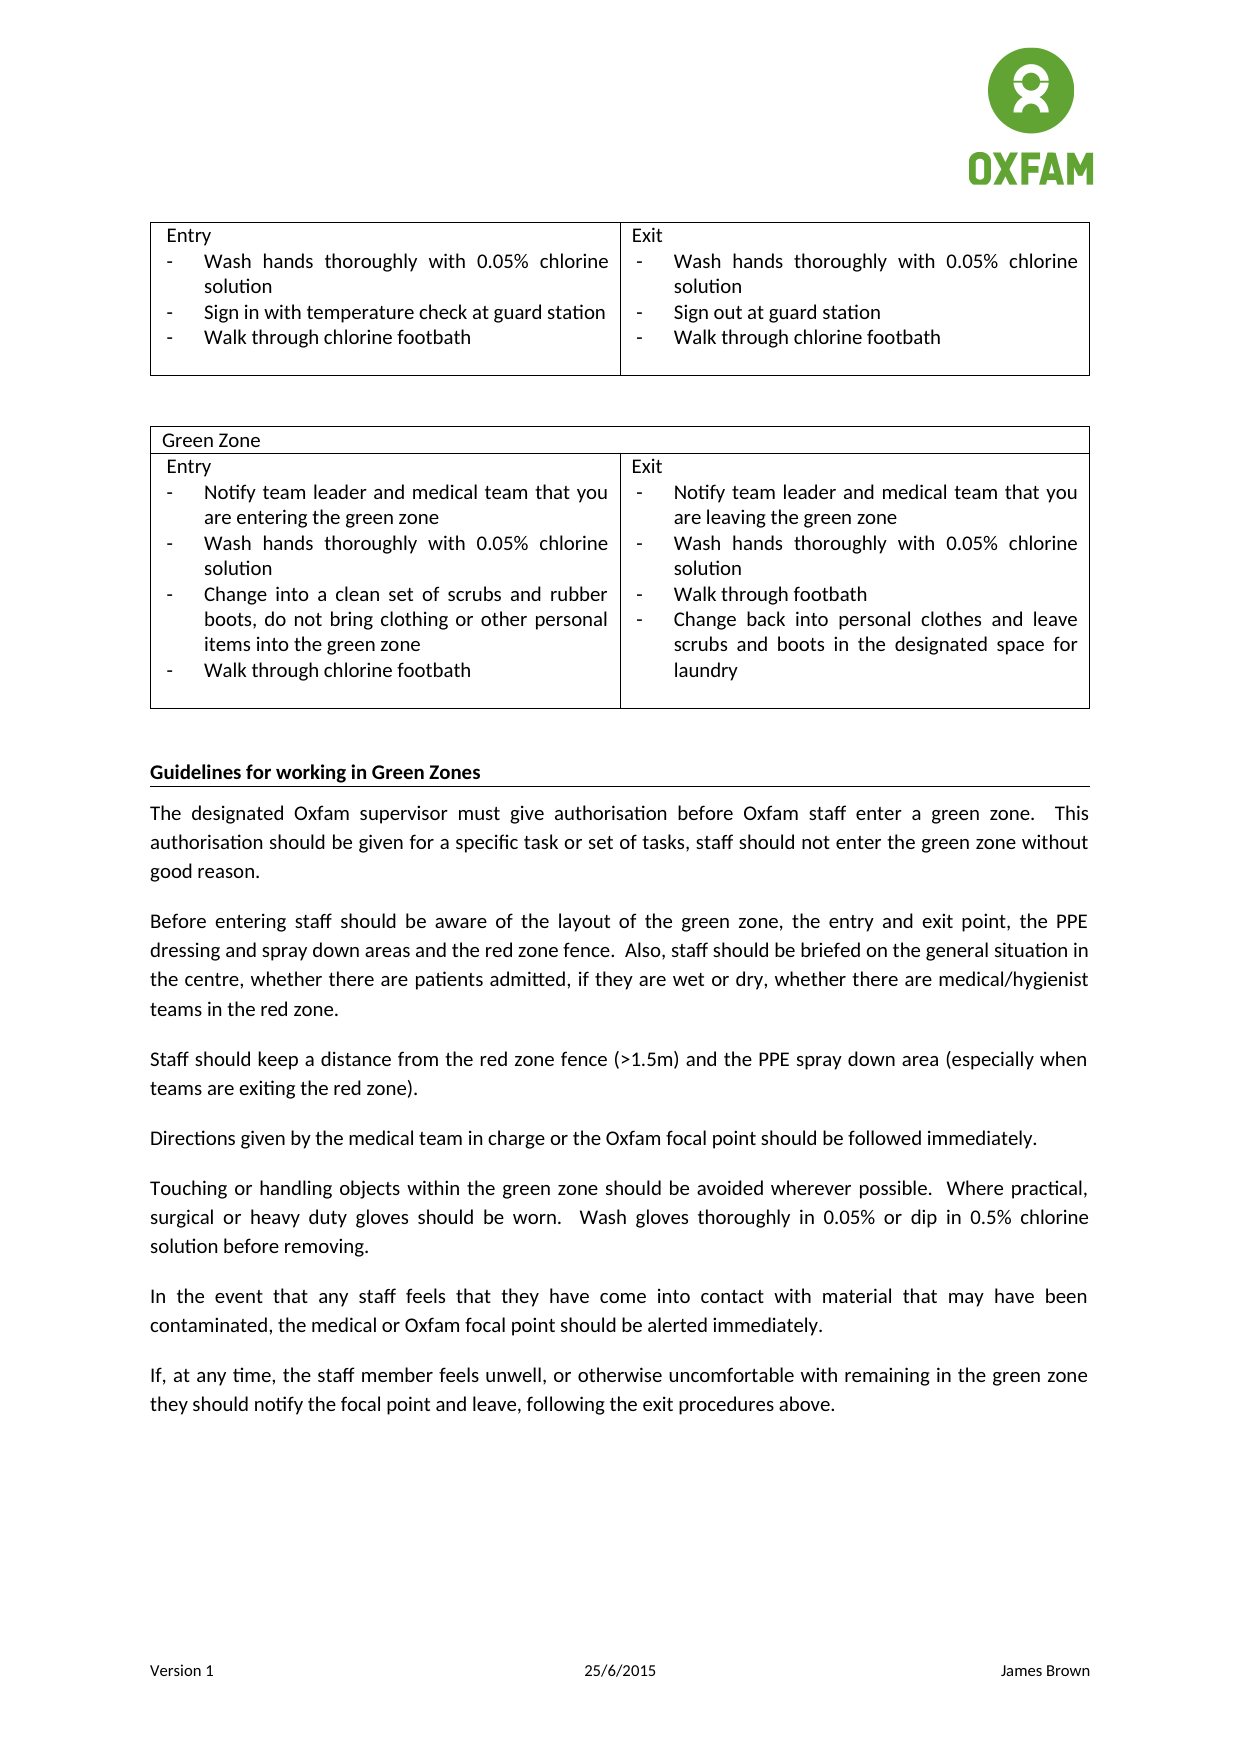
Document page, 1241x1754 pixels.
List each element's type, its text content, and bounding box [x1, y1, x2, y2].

text Guidelines for working in Green Zones [150, 759, 1090, 786]
table_cell Entry Wash hands thoroughly with 0.05% chlorine solution Sign in with temperature check at guard station Walk through chlorine footbath [151, 223, 620, 375]
table_cell Exit Notify team leader and medical team that you are leaving the green zone Wash hands thoroughly with 0.05% chlorine solution Walk through footbath Change back into personal clothes and leave scrubs and boots in the designated space for laundry [621, 454, 1089, 708]
text If, at any time, the staff member feels unwell, or otherwise uncomfortable with remaining in the green zone they should notify the focal point and leave, following the exit procedures above. [150, 1362, 1090, 1417]
text Directions given by the medical team in charge or the Oxfam focal point should be followed immediately. [150, 1125, 1090, 1150]
text Before entering staff should be aware of the layout of the green zone, the entry and exit point, the PPE dressing and spray down areas and the red zone fence. Also, staff should be briefed on the general situation in the centre, whether there are patients admitted, if they are wet or dry, whether there are medical/hygienist teams in the red zone. [150, 908, 1090, 1021]
table_cell Entry Notify team leader and medical team that you are entering the green zone Wash hands thoroughly with 0.05% chlorine solution Change into a clean set of scrubs and rubber boots, do not bring clothing or other personal items into the green zone Walk through chlorine footbath [151, 454, 620, 708]
text The designated Oxfam supervisor must give authorisation before Oxfam staff enter a green zone. This authorisation should be given for a specific task or set of tasks, staff should not enter the green zone without good reason. [150, 800, 1090, 884]
text In the event that any staff feels that they have come into contact with material that may have been contaminated, the medical or Oxfam focal point should be alerted immediately. [150, 1283, 1090, 1338]
table_header Green Zone [151, 427, 1089, 453]
text Staff should keep a distance from the red zone fence (>1.5m) and the PPE spray down area (especially when teams are exiting the red zone). [150, 1046, 1090, 1100]
picture [967, 46, 1098, 185]
text Touching or handling objects within the green zone should be avoided wherever possible. Where practical, surgical or heavy duty gloves should be worn. Wash gloves thoroughly in 0.05% or dip in 0.5% chlorine solution before removing. [150, 1175, 1090, 1259]
table_cell Exit Wash hands thoroughly with 0.05% chlorine solution Sign out at guard station Walk through chlorine footbath [621, 223, 1089, 375]
